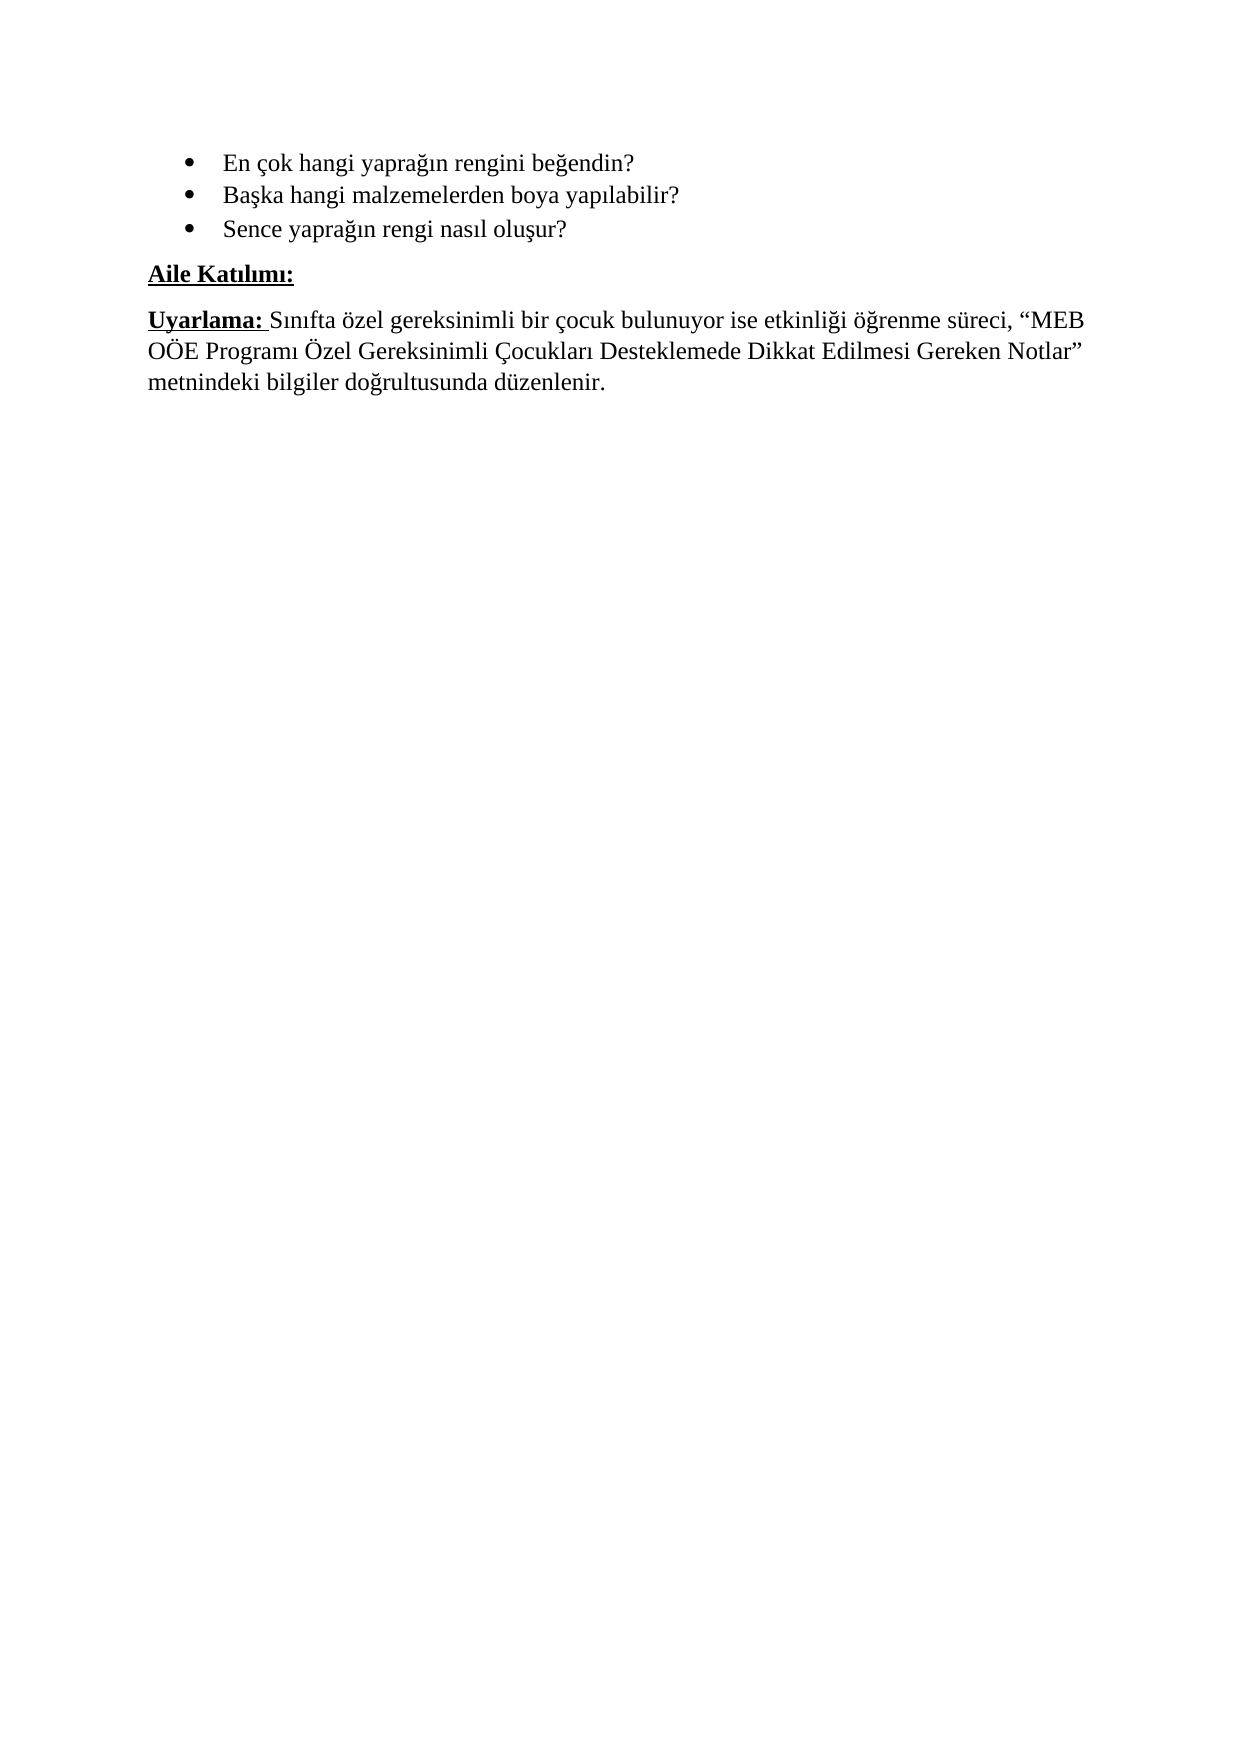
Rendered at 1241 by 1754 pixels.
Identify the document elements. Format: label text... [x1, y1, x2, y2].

list Sence yaprağın rengi nasıl oluşur? [185, 214, 1093, 242]
text Uyarlama: Sınıfta özel gereksinimli bir çocuk bulunuyor ise etkinliği öğrenme süreci, “MEB OÖE Programı Özel Gereksinimli Çocukları Desteklemede Dikkat Edilmesi Gereken Notlar” metnindeki bilgiler doğrultusunda düzenlenir. [148, 305, 1093, 396]
text Aile Katılımı: [148, 259, 1093, 288]
list Başka hangi malzemelerden boya yapılabilir? [185, 181, 1093, 209]
list En çok hangi yaprağın rengini beğendin? [185, 148, 1093, 176]
